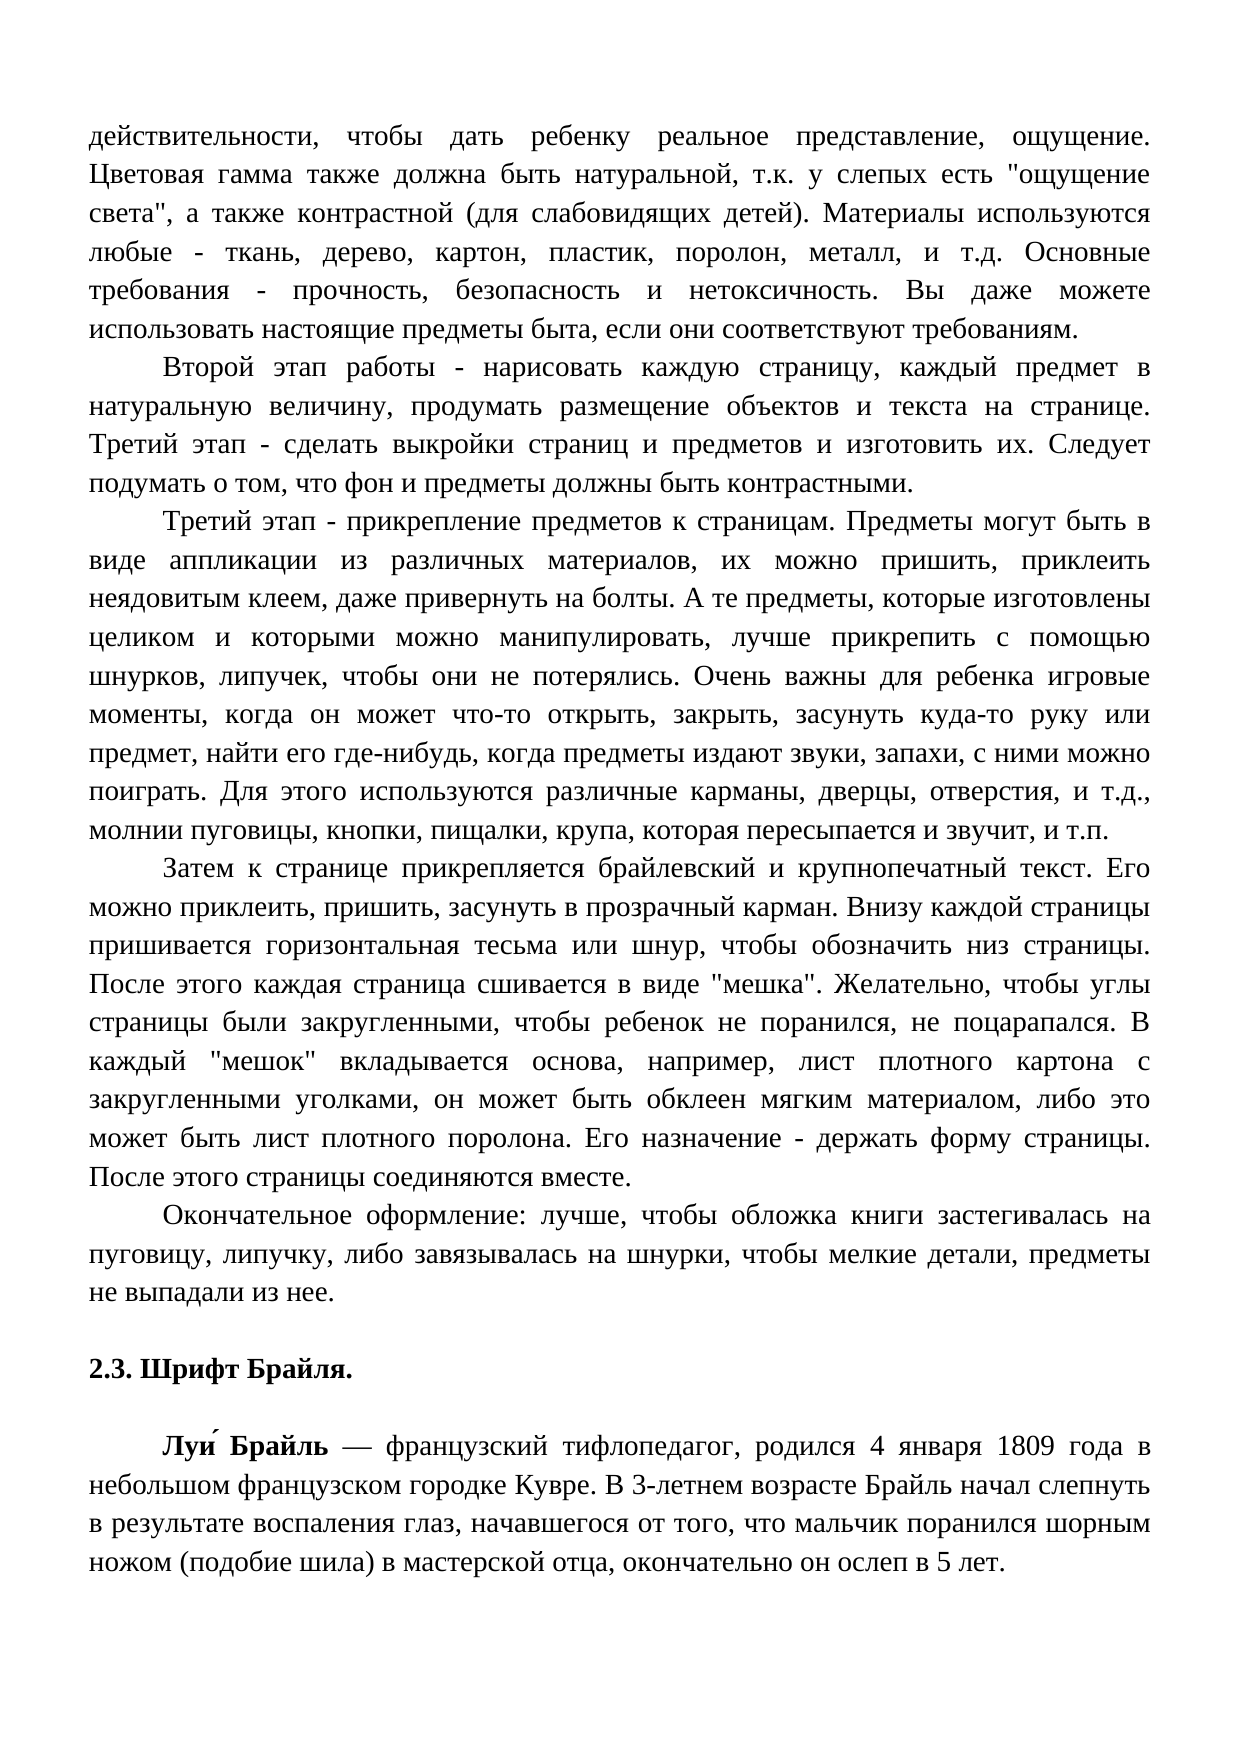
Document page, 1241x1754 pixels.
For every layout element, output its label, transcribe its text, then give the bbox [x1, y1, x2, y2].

text Окончательное оформление: лучше, чтобы обложка книги застегивалась на пуговицу, липучку, либо завязывалась на шнурки, чтобы мелкие детали, предметы не выпадали из нее. [89, 1197, 1152, 1308]
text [89, 118, 1152, 344]
text Луи́ Брайль — французский тифлопедагог, родился 4 января 1809 года в небольшом французском городке Кувре. В 3-летнем возрасте Брайль начал слепнуть в результате воспаления глаз, начавшегося от того, что мальчик поранился шорным ножом (подобие шила) в мастерской отца, окончательно он ослеп в 5 лет. [89, 1428, 1152, 1578]
text Затем к странице прикрепляется брайлевский и крупнопечатный текст. Его можно приклеить, пришить, засунуть в прозрачный карман. Внизу каждой страницы пришивается горизонтальная тесьма или шнур, чтобы обозначить низ страницы. После этого каждая страница сшивается в виде "мешка". Желательно, чтобы углы страницы были закругленными, чтобы ребенок не поранился, не поцарапался. В каждый "мешок" вкладывается основа, например, лист плотного картона с закругленными уголками, он может быть обклеен мягким материалом, либо это может быть лист плотного поролона. Его назначение - держать форму страницы. После этого страницы соединяются вместе. [89, 850, 1152, 1192]
text Второй этап работы - нарисовать каждую страницу, каждый предмет в натуральную величину, продумать размещение объектов и текста на странице. Третий этап - сделать выкройки страниц и предметов и изготовить их. Следует подумать о том, что фон и предметы должны быть контрастными. [89, 349, 1152, 498]
text Третий этап - прикрепление предметов к страницам. Предметы могут быть в виде аппликации из различных материалов, их можно пришить, приклеить неядовитым клеем, даже привернуть на болты. А те предметы, которые изготовлены целиком и которыми можно манипулировать, лучше прикрепить с помощью шнурков, липучек, чтобы они не потерялись. Очень важны для ребенка игровые моменты, когда он может что-то открыть, закрыть, засунуть куда-то руку или предмет, найти его где-нибудь, когда предметы издают звуки, запахи, с ними можно поиграть. Для этого используются различные карманы, дверцы, отверстия, и т.д., молнии пуговицы, кнопки, пищалки, крупа, которая пересыпается и звучит, и т.п. [89, 503, 1152, 845]
text 2.3. Шрифт Брайля. [89, 1351, 1152, 1385]
